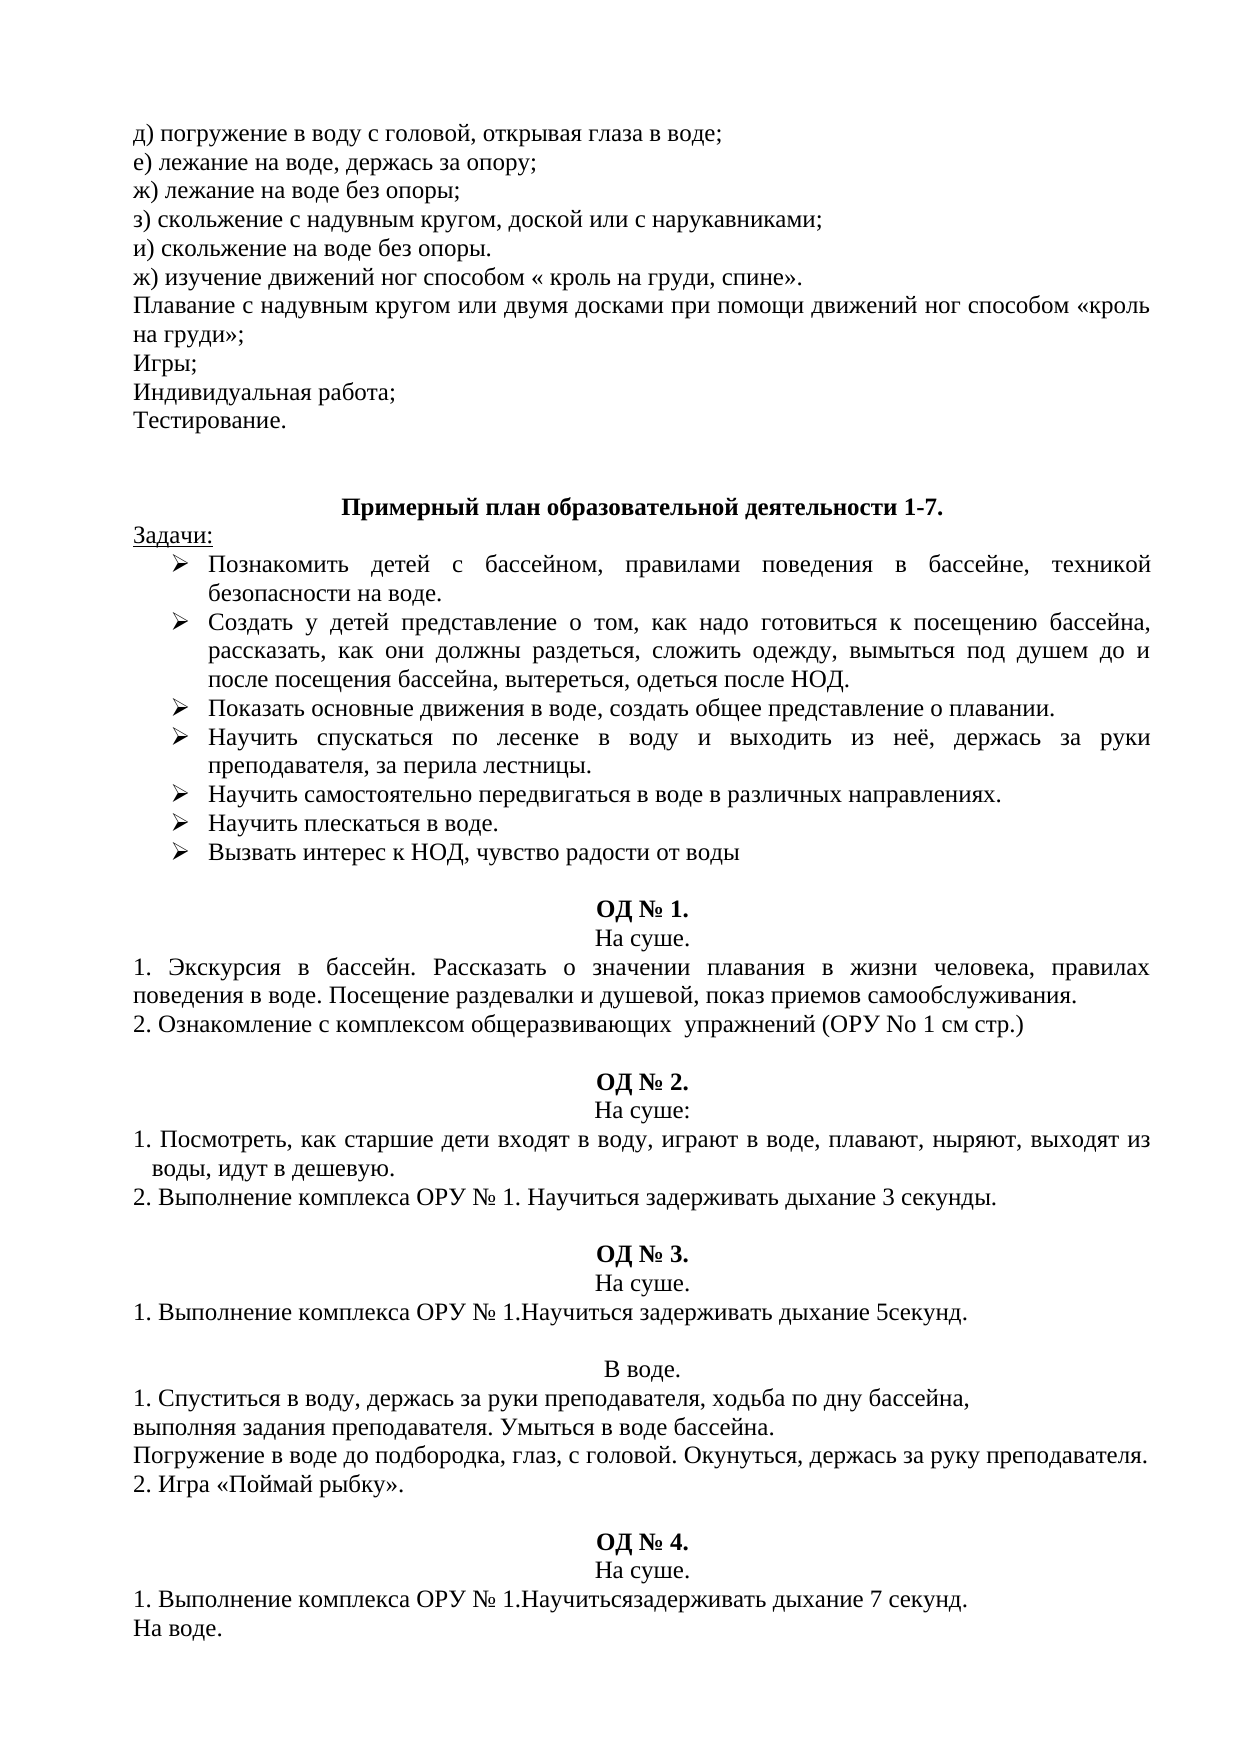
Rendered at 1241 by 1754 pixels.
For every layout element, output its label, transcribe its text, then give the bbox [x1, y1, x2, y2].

text Погружение в воде до подбородка, глаз, с головой. Окунуться, держась за руку преподавателя. [133, 1441, 1152, 1469]
text 1. Выполнение комплекса ОРУ № 1.Научитьсязадерживать дыхание 7 секунд. [133, 1584, 1152, 1613]
text ж) изучение движений ног способом « кроль на груди, спине». [133, 262, 1152, 291]
text 1. Спуститься в воду, держась за руки преподавателя, ходьба по дну бассейна, [133, 1383, 1152, 1412]
text и) скольжение на воде без опоры. [133, 233, 1152, 262]
list Научить плескаться в воде. [170, 808, 1152, 837]
list Познакомить детей с бассейном, правилами поведения в бассейне, техникой безопасности на воде. [170, 549, 1152, 607]
text Индивидуальная работа; [133, 377, 1152, 406]
text ОД № 3. [133, 1239, 1152, 1268]
text ОД № 4. [133, 1527, 1152, 1556]
text В воде. [133, 1354, 1152, 1383]
text ОД № 2. [133, 1067, 1152, 1096]
text ж) лежание на воде без опоры; [133, 176, 1152, 204]
text 2. Ознакомление с комплексом общеразвивающих упражнений (ОРУ No 1 см стр.) [133, 1009, 1152, 1038]
list Научить спускаться по лесенке в воду и выходить из неё, держась за руки преподавателя, за перила лестницы. [170, 722, 1152, 779]
list Вызвать интерес к НОД, чувство радости от воды [170, 837, 1152, 866]
text Примерный план образовательной деятельности 1-7. [133, 492, 1152, 521]
text На воде. [133, 1613, 1152, 1642]
text ОД № 1. [133, 894, 1152, 923]
list Создать у детей представление о том, как надо готовиться к посещению бассейна, рассказать, как они должны раздеться, сложить одежду, вымыться под душем до и после посещения бассейна, вытереться, одеться после НОД. [170, 607, 1152, 693]
text Плавание с надувным кругом или двумя досками при помощи движений ног способом «кроль на груди»; [133, 291, 1152, 348]
text На суше: [133, 1096, 1152, 1124]
text 2. Игра «Поймай рыбку». [133, 1469, 1152, 1498]
list Показать основные движения в воде, создать общее представление о плавании. [170, 693, 1152, 722]
text Игры; [133, 348, 1152, 377]
list Научить самостоятельно передвигаться в воде в различных направлениях. [170, 779, 1152, 808]
text 1. Выполнение комплекса ОРУ № 1.Научиться задерживать дыхание 5секунд. [133, 1297, 1152, 1326]
text Задачи: [133, 521, 1152, 549]
text з) скольжение с надувным кругом, доской или с нарукавниками; [133, 204, 1152, 233]
text На суше. [133, 923, 1152, 952]
text выполняя задания преподавателя. Умыться в воде бассейна. [133, 1412, 1152, 1441]
text Тестирование. [133, 406, 1152, 434]
text На суше. [133, 1268, 1152, 1297]
text На суше. [133, 1556, 1152, 1584]
text д) погружение в воду с головой, открывая глаза в воде; [133, 118, 1152, 147]
text 1. Посмотреть, как старшие дети входят в воду, играют в воде, плавают, ныряют, выходят из воды, идут в дешевую. [133, 1124, 1152, 1182]
text е) лежание на воде, держась за опору; [133, 147, 1152, 176]
text 2. Выполнение комплекса ОРУ № 1. Научиться задерживать дыхание 3 секунды. [133, 1182, 1152, 1211]
text 1. Экскурсия в бассейн. Рассказать о значении плавания в жизни человека, правилах поведения в воде. Посещение раздевалки и душевой, показ приемов самообслуживания. [133, 952, 1152, 1009]
